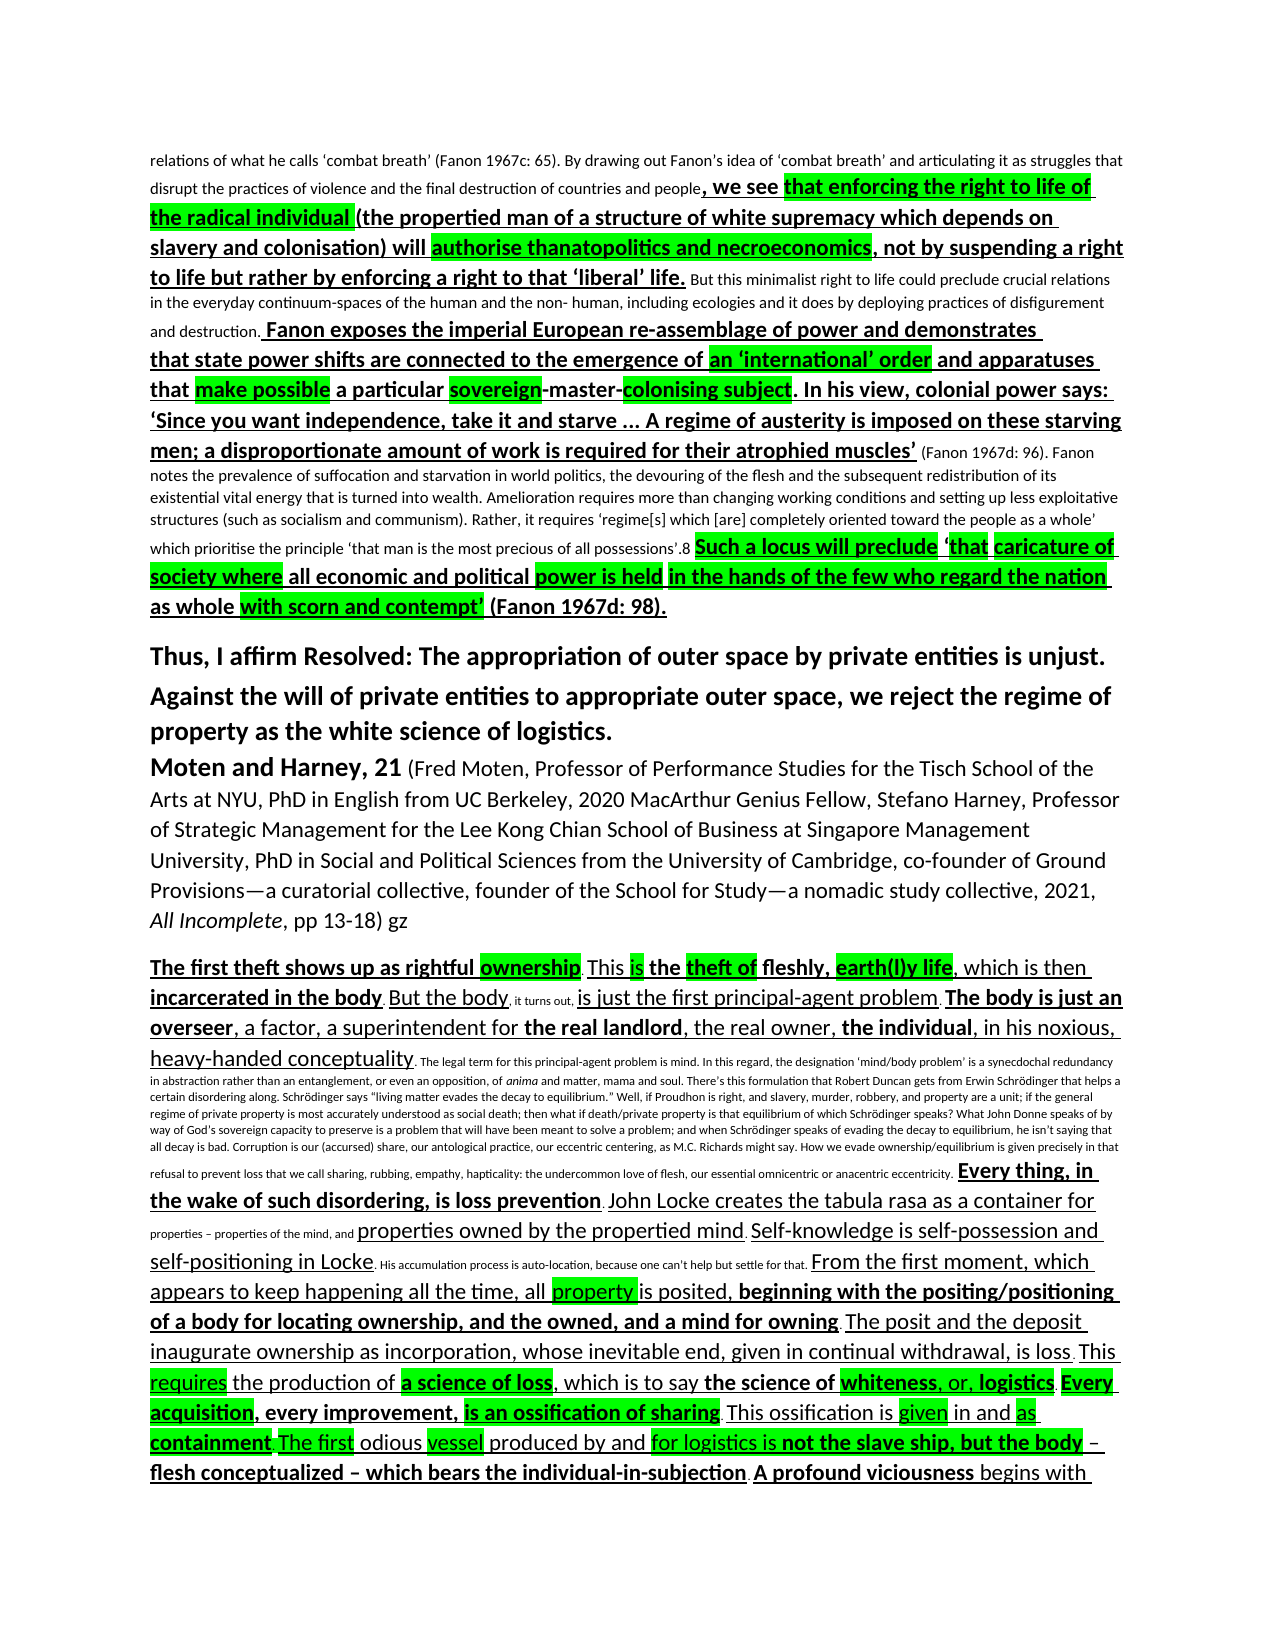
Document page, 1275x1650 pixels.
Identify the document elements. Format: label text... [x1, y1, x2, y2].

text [150, 953, 1125, 1486]
subtitle Thus, I affirm Resolved: The appropriation of outer space by private entities is unjust. [150, 639, 1125, 672]
subtitle Against the will of private entities to appropriate outer space, we reject the regime of property as the white science of logistics. [150, 679, 1125, 748]
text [150, 150, 1125, 620]
text Moten and Harney, 21 (Fred Moten, Professor of Performance Studies for the Tisch School of the Arts at NYU, PhD in English from UC Berkeley, 2020 MacArthur Genius Fellow, Stefano Harney, Professor of Strategic Management for the Lee Kong Chian School of Business at Singapore Management University, PhD in Social and Political Sciences from the University of Cambridge, co-founder of Ground Provisions—a curatorial collective, founder of the School for Study—a nomadic study collective, 2021, All Incomplete, pp 13-18) gz [150, 750, 1125, 934]
